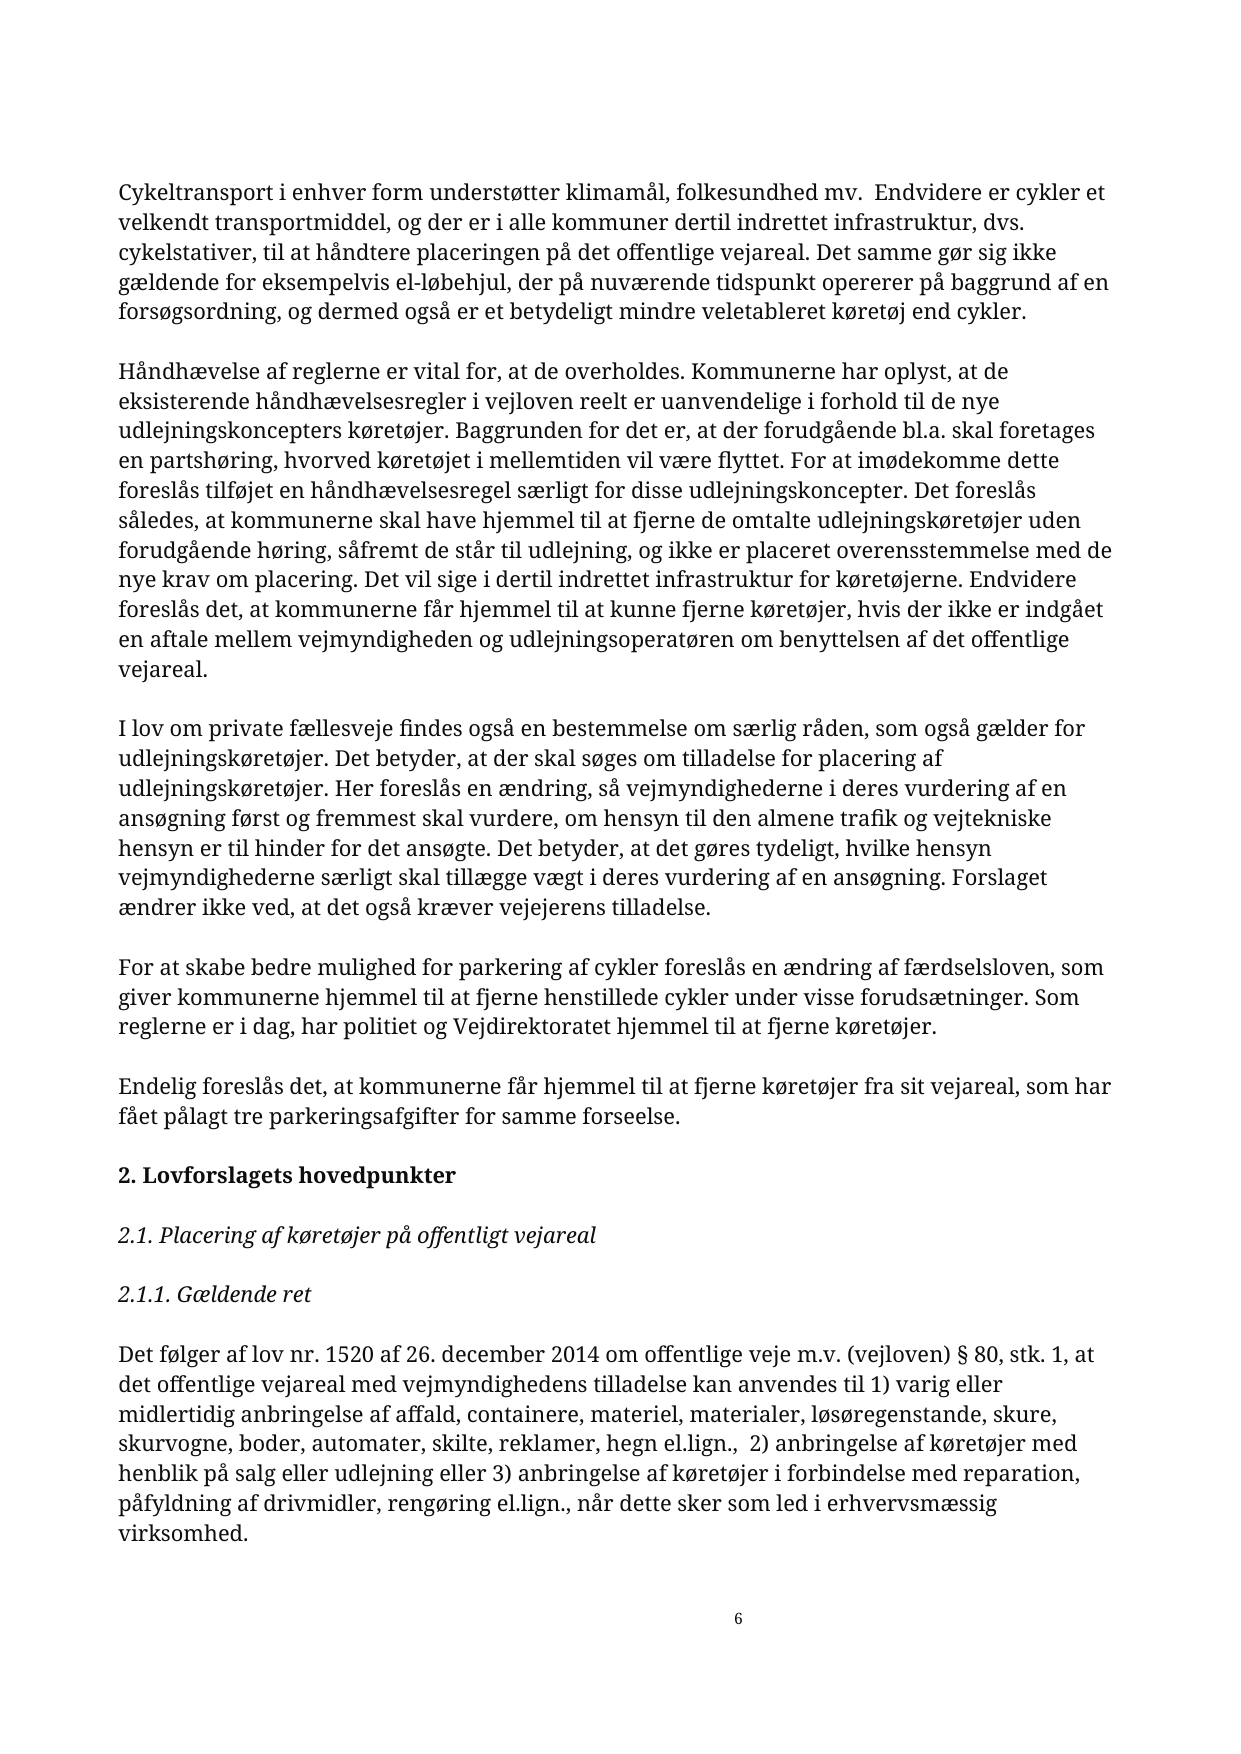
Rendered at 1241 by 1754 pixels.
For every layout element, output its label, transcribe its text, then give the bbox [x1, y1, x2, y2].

text For at skabe bedre mulighed for parkering af cykler foreslås en ændring af færdselsloven, som giver kommunerne hjemmel til at fjerne henstillede cykler under visse forudsætninger. Som reglerne er i dag, har politiet og Vejdirektoratet hjemmel til at fjerne køretøjer. [118, 952, 1122, 1041]
text Håndhævelse af reglerne er vital for, at de overholdes. Kommunerne har oplyst, at de eksisterende håndhævelsesregler i vejloven reelt er uanvendelige i forhold til de nye udlejningskoncepters køretøjer. Baggrunden for det er, at der forudgående bl.a. skal foretages en partshøring, hvorved køretøjet i mellemtiden vil være flyttet. For at imødekomme dette foreslås tilføjet en håndhævelsesregel særligt for disse udlejningskoncepter. Det foreslås således, at kommunerne skal have hjemmel til at fjerne de omtalte udlejningskøretøjer uden forudgående høring, såfremt de står til udlejning, og ikke er placeret overensstemmelse med de nye krav om placering. Det vil sige i dertil indrettet infrastruktur for køretøjerne. Endvidere foreslås det, at kommunerne får hjemmel til at kunne fjerne køretøjer, hvis der ikke er indgået en aftale mellem vejmyndigheden og udlejningsoperatøren om benyttelsen af det offentlige vejareal. [118, 356, 1122, 684]
text Endelig foreslås det, at kommunerne får hjemmel til at fjerne køretøjer fra sit vejareal, som har fået pålagt tre parkeringsafgifter for samme forseelse. [118, 1071, 1122, 1131]
text 2.1.1. Gældende ret [118, 1279, 1122, 1309]
text 2.1. Placering af køretøjer på offentligt vejareal [118, 1220, 1122, 1250]
text 2. Lovforslagets hovedpunkter [118, 1160, 1122, 1190]
text Cykeltransport i enhver form understøtter klimamål, folkesundhed mv. Endvidere er cykler et velkendt transportmiddel, og der er i alle kommuner dertil indrettet infrastruktur, dvs. cykelstativer, til at håndtere placeringen på det offentlige vejareal. Det samme gør sig ikke gældende for eksempelvis el-løbehjul, der på nuværende tidspunkt opererer på baggrund af en forsøgsordning, og dermed også er et betydeligt mindre veletableret køretøj end cykler. [118, 177, 1122, 326]
text I lov om private fællesveje findes også en bestemmelse om særlig råden, som også gælder for udlejningskøretøjer. Det betyder, at der skal søges om tilladelse for placering af udlejningskøretøjer. Her foreslås en ændring, så vejmyndighederne i deres vurdering af en ansøgning først og fremmest skal vurdere, om hensyn til den almene trafik og vejtekniske hensyn er til hinder for det ansøgte. Det betyder, at det gøres tydeligt, hvilke hensyn vejmyndighederne særligt skal tillægge vægt i deres vurdering af en ansøgning. Forslaget ændrer ikke ved, at det også kræver vejejerens tilladelse. [118, 713, 1122, 922]
text Det følger af lov nr. 1520 af 26. december 2014 om offentlige veje m.v. (vejloven) § 80, stk. 1, at det offentlige vejareal med vejmyndighedens tilladelse kan anvendes til 1) varig eller midlertidig anbringelse af affald, containere, materiel, materialer, løsøregenstande, skure, skurvogne, boder, automater, skilte, reklamer, hegn el.lign., 2) anbringelse af køretøjer med henblik på salg eller udlejning eller 3) anbringelse af køretøjer i forbindelse med reparation, påfyldning af drivmidler, rengøring el.lign., når dette sker som led i erhvervsmæssig virksomhed. [118, 1339, 1122, 1548]
